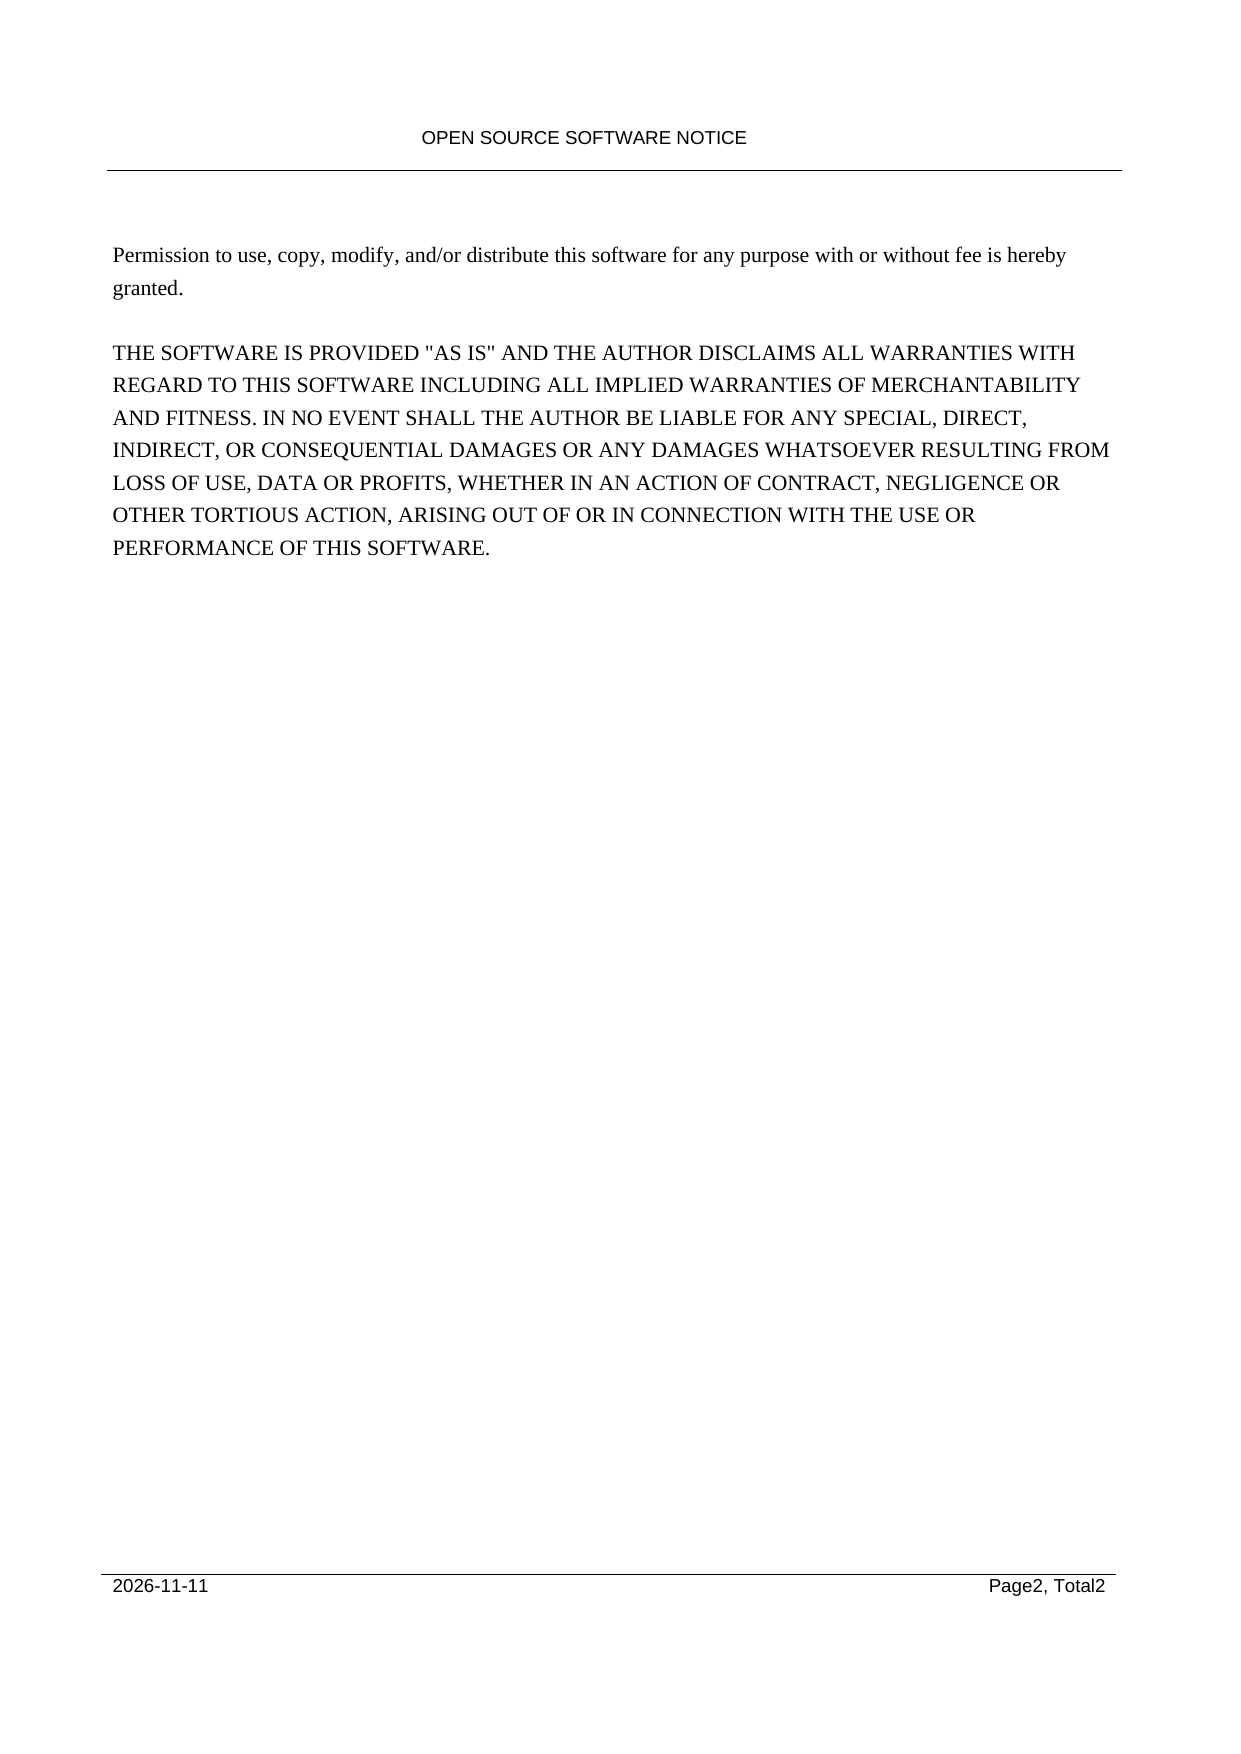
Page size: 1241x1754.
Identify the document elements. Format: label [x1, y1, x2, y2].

text [112, 206, 1128, 564]
